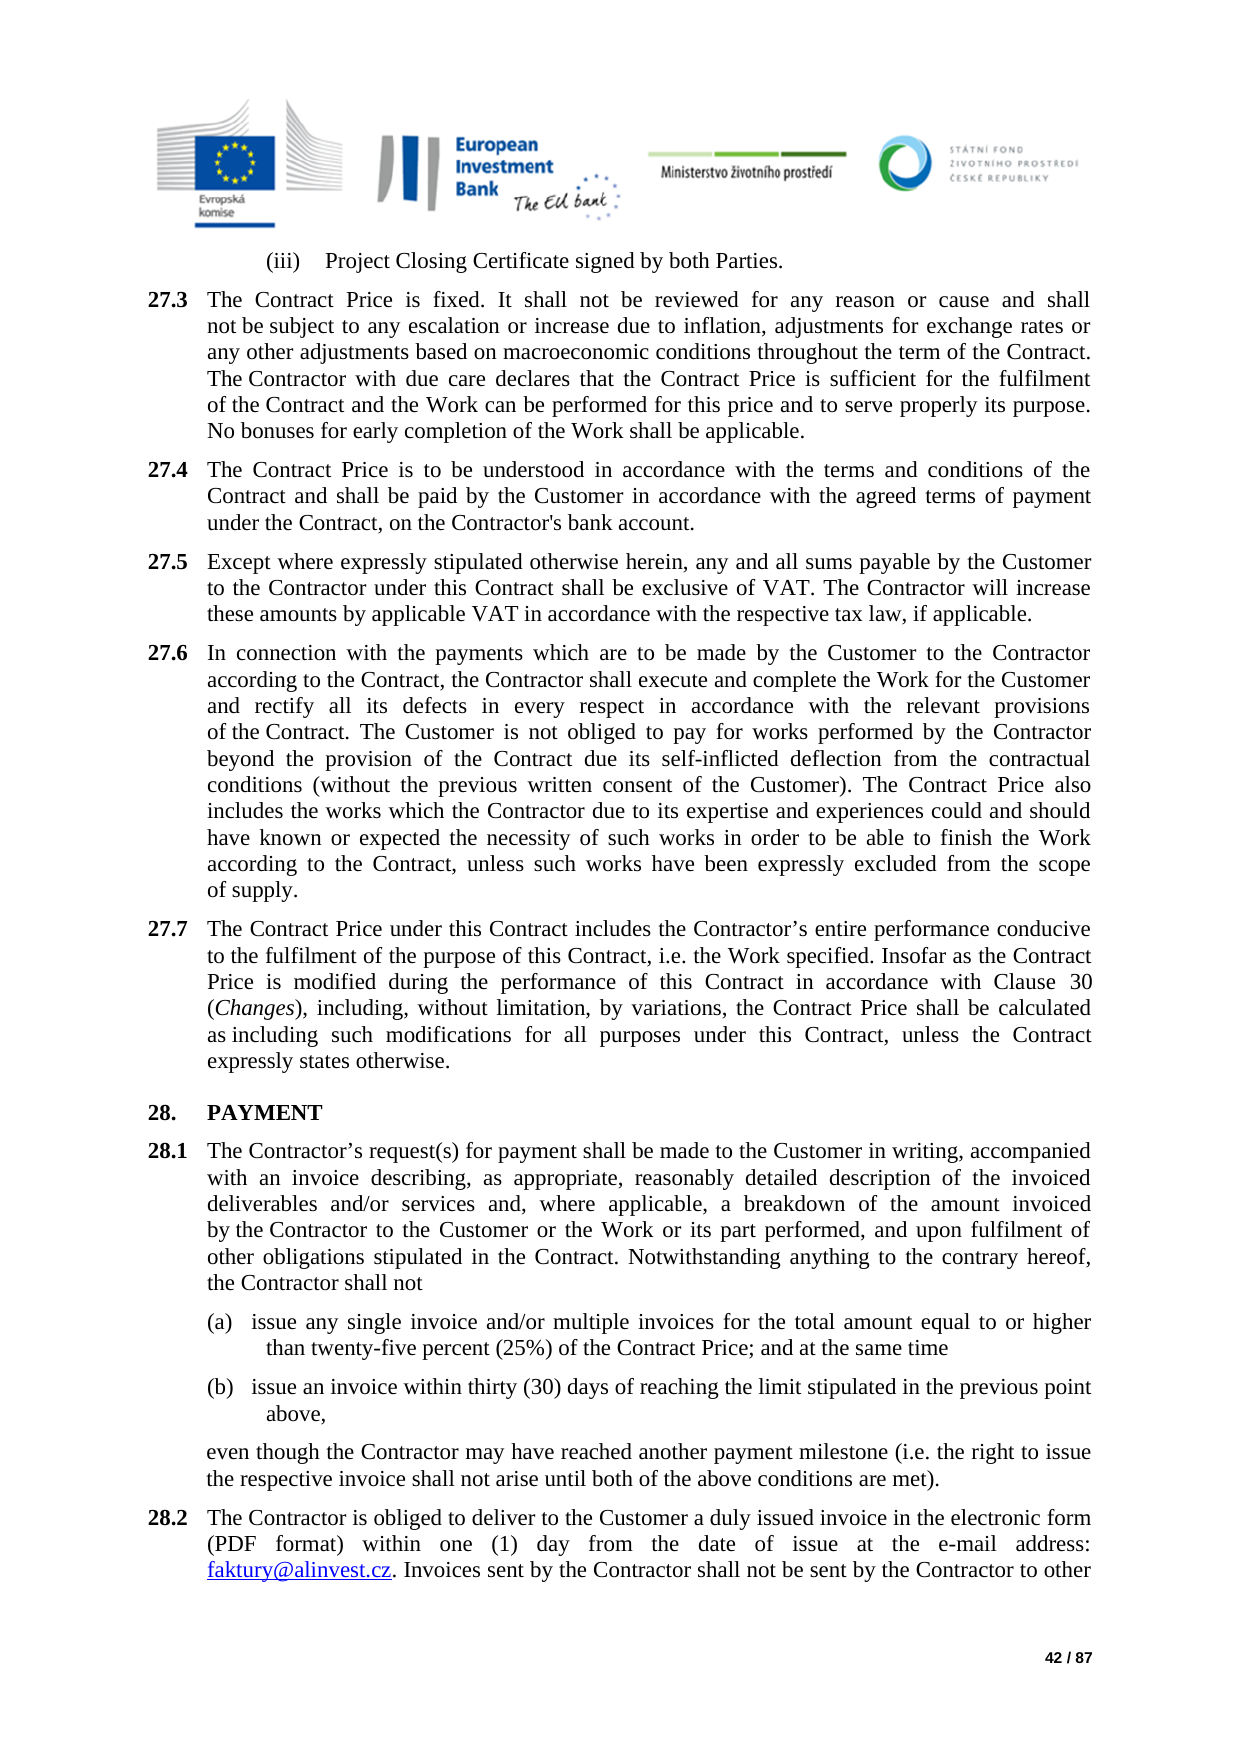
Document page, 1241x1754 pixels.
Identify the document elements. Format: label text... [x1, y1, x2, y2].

text PAYMENT [148, 1098, 1092, 1125]
text The Contract Price under this Contract includes the Contractor’s entire performance conducive to the fulfilment of the purpose of this Contract, i.e. the Work specified. Insofar as the Contract Price is modified during the performance of this Contract in accordance with Clause 30 (Changes), including, without limitation, by variations, the Contract Price shall be calculated as including such modifications for all purposes under this Contract, unless the Contract expressly states otherwise. [148, 915, 1092, 1073]
text issue any single invoice and/or multiple invoices for the total amount equal to or higher than twenty-five percent (25%) of the Contract Price; and at the same time [207, 1308, 1092, 1361]
text even though the Contractor may have reached another payment milestone (i.e. the right to issue the respective invoice shall not arise until both of the above conditions are met). [206, 1438, 1092, 1491]
text The Contract Price is fixed. It shall not be reviewed for any reason or cause and shall not be subject to any escalation or increase due to inflation, adjustments for exchange rates or any other adjustments based on macroeconomic conditions throughout the term of the Contract. The Contractor with due care declares that the Contract Price is sufficient for the fulfilment of the Contract and the Work can be performed for this price and to serve properly its purpose. No bonuses for early completion of the Work shall be applicable. [148, 286, 1092, 444]
picture [147, 87, 1093, 235]
text In connection with the payments which are to be made by the Customer to the Contractor according to the Contract, the Contractor shall execute and complete the Work for the Customer and rectify all its defects in every respect in accordance with the relevant provisions of the Contract. The Customer is not obliged to pay for works performed by the Contractor beyond the provision of the Contract due its self-inflicted deflection from the contractual conditions (without the previous written consent of the Customer). The Contract Price also includes the works which the Contractor due to its expertise and experiences could and should have known or expected the necessity of such works in order to be able to finish the Work according to the Contract, unless such works have been expressly excluded from the scope of supply. [148, 639, 1092, 903]
text Project Closing Certificate signed by both Parties. [266, 247, 1092, 273]
text issue an invoice within thirty (30) days of reaching the limit stipulated in the previous point above, [207, 1373, 1092, 1426]
text The Contract Price is to be understood in accordance with the terms and conditions of the Contract and shall be paid by the Customer in accordance with the agreed terms of payment under the Contract, on the Contractor's bank account. [148, 456, 1092, 535]
text Except where expressly stipulated otherwise herein, any and all sums payable by the Customer to the Contractor under this Contract shall be exclusive of VAT. The Contractor will increase these amounts by applicable VAT in accordance with the respective tax law, if applicable. [148, 548, 1092, 627]
text The Contractor’s request(s) for payment shall be made to the Customer in writing, accompanied with an invoice describing, as appropriate, reasonably detailed description of the invoiced deliverables and/or services and, where applicable, a breakdown of the amount invoiced by the Contractor to the Customer or the Work or its part performed, and upon fulfilment of other obligations stipulated in the Contract. Notwithstanding anything to the contrary hereof, the Contractor shall not [148, 1137, 1092, 1296]
